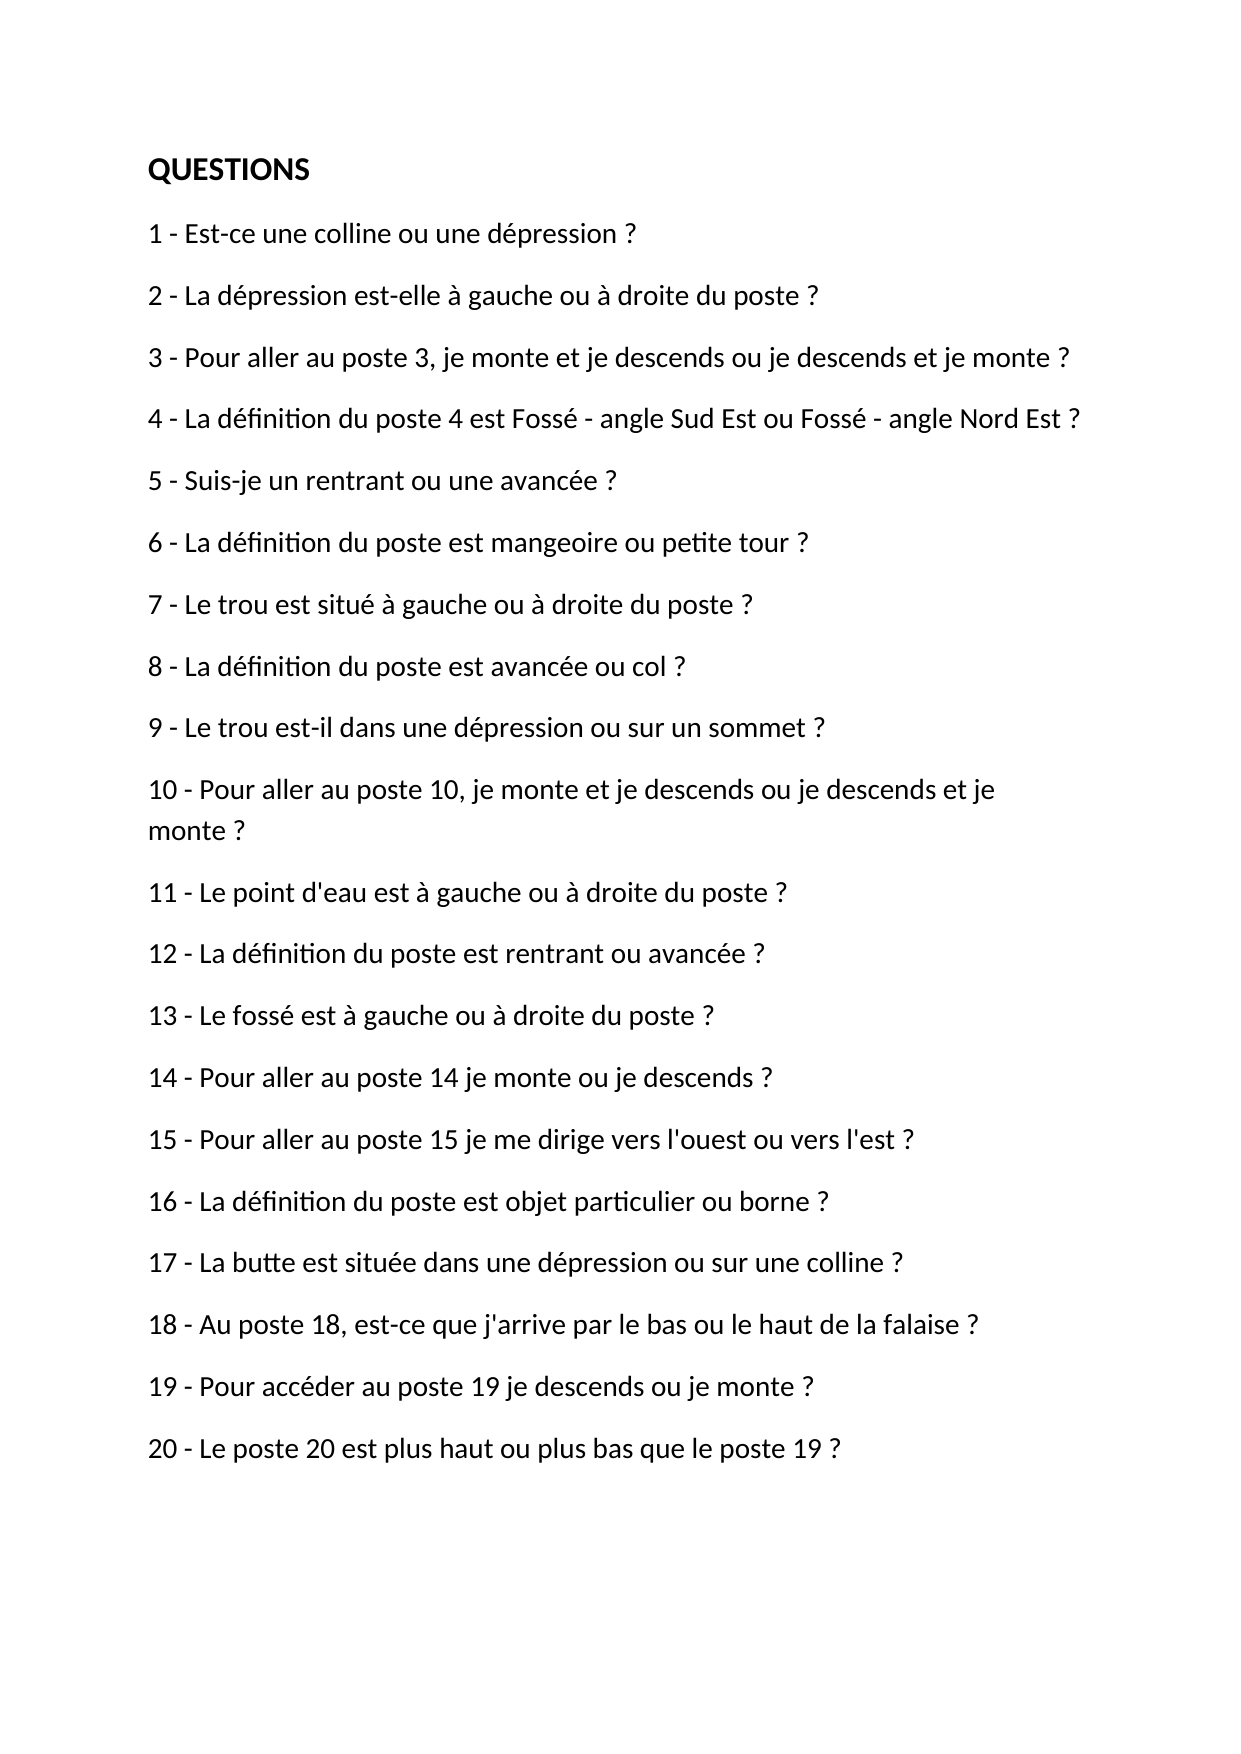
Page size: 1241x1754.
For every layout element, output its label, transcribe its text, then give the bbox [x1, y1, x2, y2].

text 7 - Le trou est situé à gauche ou à droite du poste ? [148, 586, 1093, 621]
text 3 - Pour aller au poste 3, je monte et je descends ou je descends et je monte ? [148, 339, 1093, 374]
text 18 - Au poste 18, est-ce que j'arrive par le bas ou le haut de la falaise ? [148, 1306, 1093, 1342]
text 16 - La définition du poste est objet particulier ou borne ? [148, 1183, 1093, 1218]
text 17 - La butte est située dans une dépression ou sur une colline ? [148, 1244, 1093, 1280]
text 4 - La définition du poste 4 est Fossé - angle Sud Est ou Fossé - angle Nord Est ? [148, 401, 1093, 436]
text 11 - Le point d'eau est à gauche ou à droite du poste ? [148, 874, 1093, 909]
text 9 - Le trou est-il dans une dépression ou sur un sommet ? [148, 709, 1093, 745]
text 6 - La définition du poste est mangeoire ou petite tour ? [148, 524, 1093, 560]
text 14 - Pour aller au poste 14 je monte ou je descends ? [148, 1059, 1093, 1095]
text QUESTIONS [148, 148, 1093, 188]
text 12 - La définition du poste est rentrant ou avancée ? [148, 936, 1093, 971]
text 5 - Suis-je un rentrant ou une avancée ? [148, 462, 1093, 498]
text 15 - Pour aller au poste 15 je me dirige vers l'ouest ou vers l'est ? [148, 1121, 1093, 1157]
text 2 - La dépression est-elle à gauche ou à droite du poste ? [148, 277, 1093, 313]
text 8 - La définition du poste est avancée ou col ? [148, 648, 1093, 683]
text 20 - Le poste 20 est plus haut ou plus bas que le poste 19 ? [148, 1430, 1093, 1465]
text 1 - Est-ce une colline ou une dépression ? [148, 215, 1093, 251]
text 13 - Le fossé est à gauche ou à droite du poste ? [148, 997, 1093, 1033]
text 10 - Pour aller au poste 10, je monte et je descends ou je descends et je monte ? [148, 771, 1093, 848]
text 19 - Pour accéder au poste 19 je descends ou je monte ? [148, 1368, 1093, 1404]
